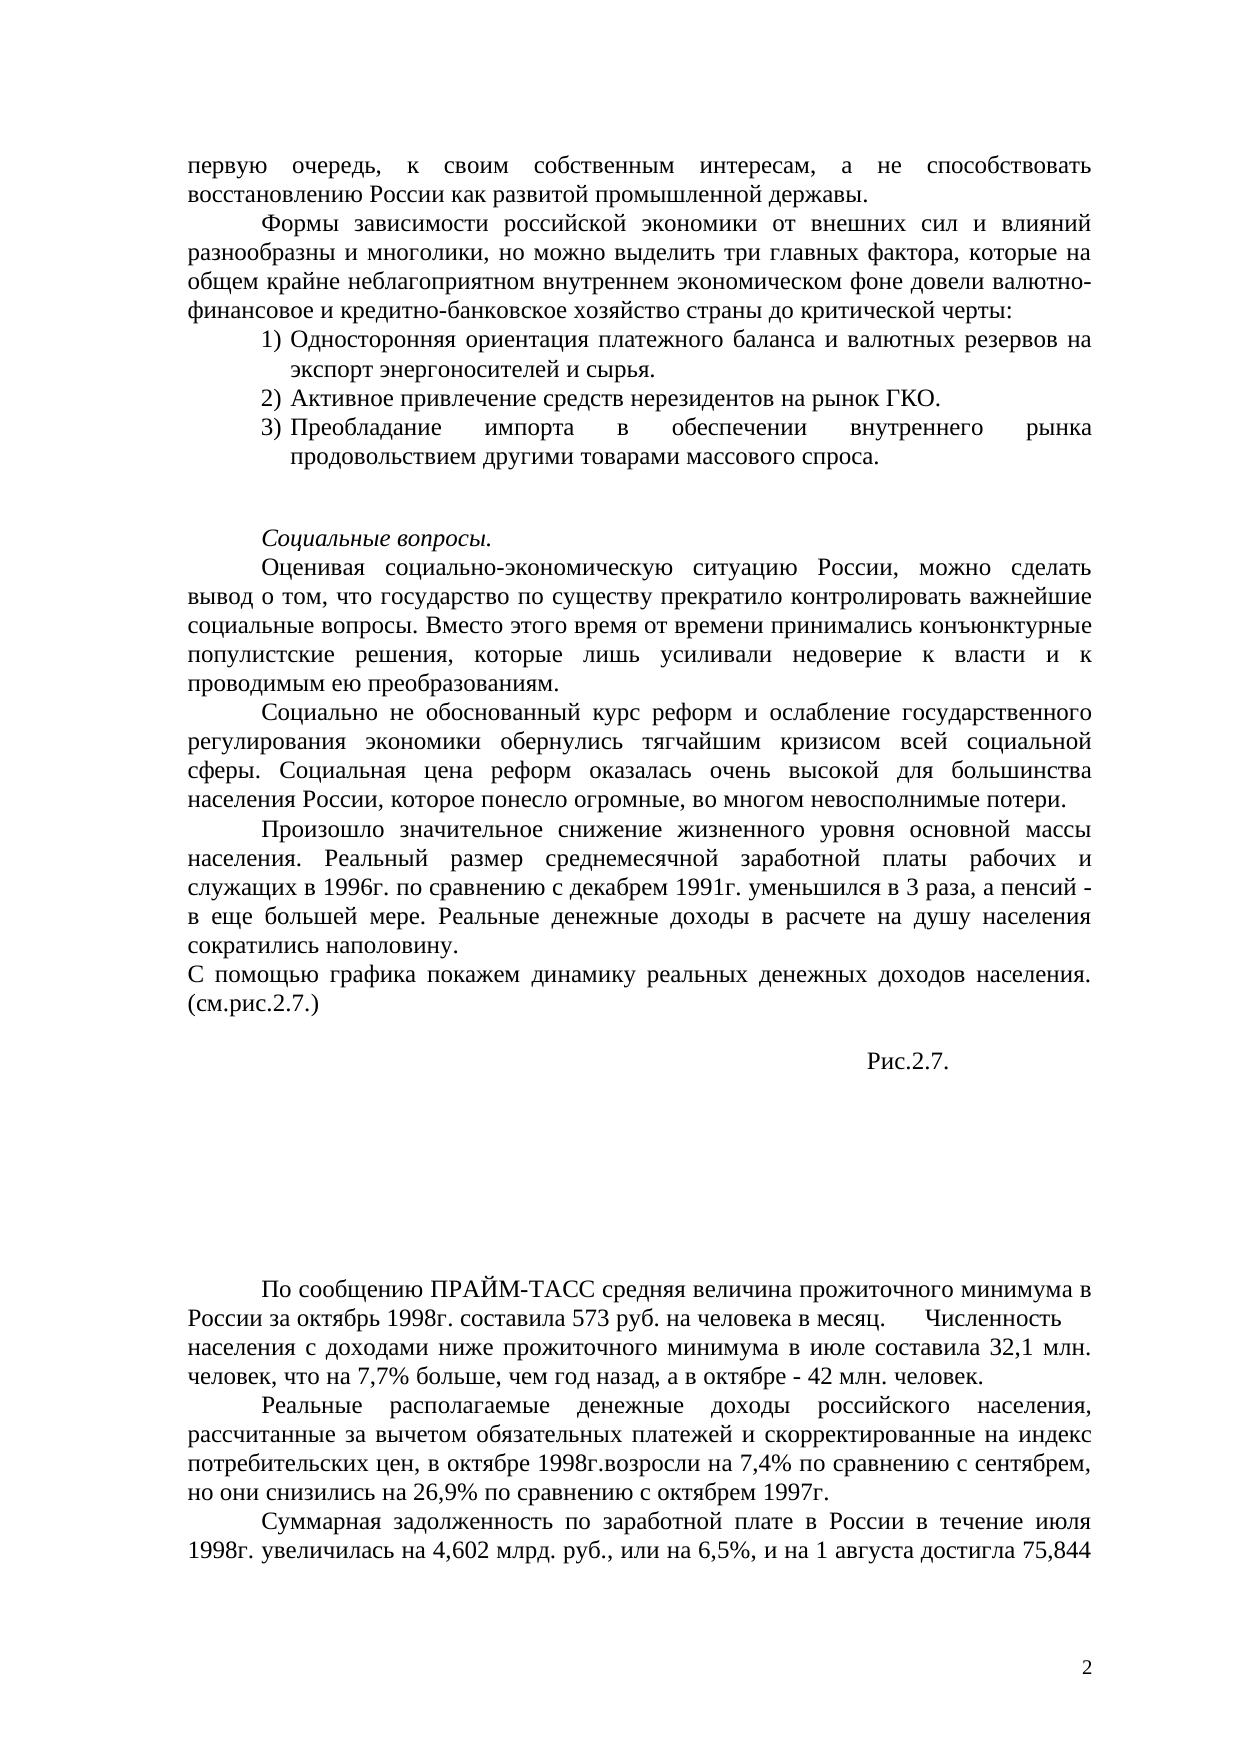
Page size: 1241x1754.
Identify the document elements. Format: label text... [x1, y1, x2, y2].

text Оценивая социально-экономическую ситуацию России, можно сделать вывод о том, что государство по существу прекратило контролировать важнейшие социальные вопросы. Вместо этого время от времени принимались конъюнктурные популистские решения, которые лишь усиливали недоверие к власти и к проводимым ею преобразованиям. [187, 552, 1092, 697]
list Преобладание импорта в обеспечении внутреннего рынка продовольствием другими товарами массового спроса. [261, 412, 1092, 470]
text Реальные располагаемые денежные доходы российского населения, рассчитанные за вычетом обязательных платежей и скорректированные на индекс потребительских цен, в октябре 1998г.возросли на 7,4% по сравнению с сентябрем, но они снизились на 26,9% по сравнению с октябрем 1997г. [187, 1390, 1092, 1506]
text С помощью графика покажем динамику реальных денежных доходов населения. (см.рис.2.7.) [187, 959, 1092, 1017]
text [187, 150, 1092, 208]
text Рис.2.7. [187, 1046, 1092, 1075]
text Формы зависимости российской экономики от внешних сил и влияний разнообразны и многолики, но можно выделить три главных фактора, которые на общем крайне неблагоприятном внутреннем экономическом фоне довели валютно-финансовое и кредитно-банковское хозяйство страны до критической черты: [187, 208, 1092, 324]
text По сообщению ПРАЙМ-ТАСС средняя величина прожиточного минимума в России за октябрь 1998г. составила 573 руб. на человека в месяц. Численность населения с доходами ниже прожиточного минимума в июле составила 32,1 млн. человек, что на 7,7% больше, чем год назад, а в октябре - 42 млн. человек. [187, 1273, 1092, 1390]
text Социально не обоснованный курс реформ и ослабление государственного регулирования экономики обернулись тягчайшим кризисом всей социальной сферы. Социальная цена реформ оказалась очень высокой для большинства населения России, которое понесло огромные, во многом невосполнимые потери. [187, 697, 1092, 813]
list Односторонняя ориентация платежного баланса и валютных резервов на экспорт энергоносителей и сырья. [261, 324, 1092, 382]
text Социальные вопросы. [187, 523, 1092, 552]
text Произошло значительное снижение жизненного уровня основной массы населения. Реальный размер среднемесячной заработной платы рабочих и служащих в 1996г. по сравнению с декабрем 1991г. уменьшился в 3 раза, а пенсий - в еще большей мере. Реальные денежные доходы в расчете на душу населения сократились наполовину. [187, 813, 1092, 959]
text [187, 1506, 1092, 1564]
list Активное привлечение средств нерезидентов на рынок ГКО. [261, 382, 1092, 412]
